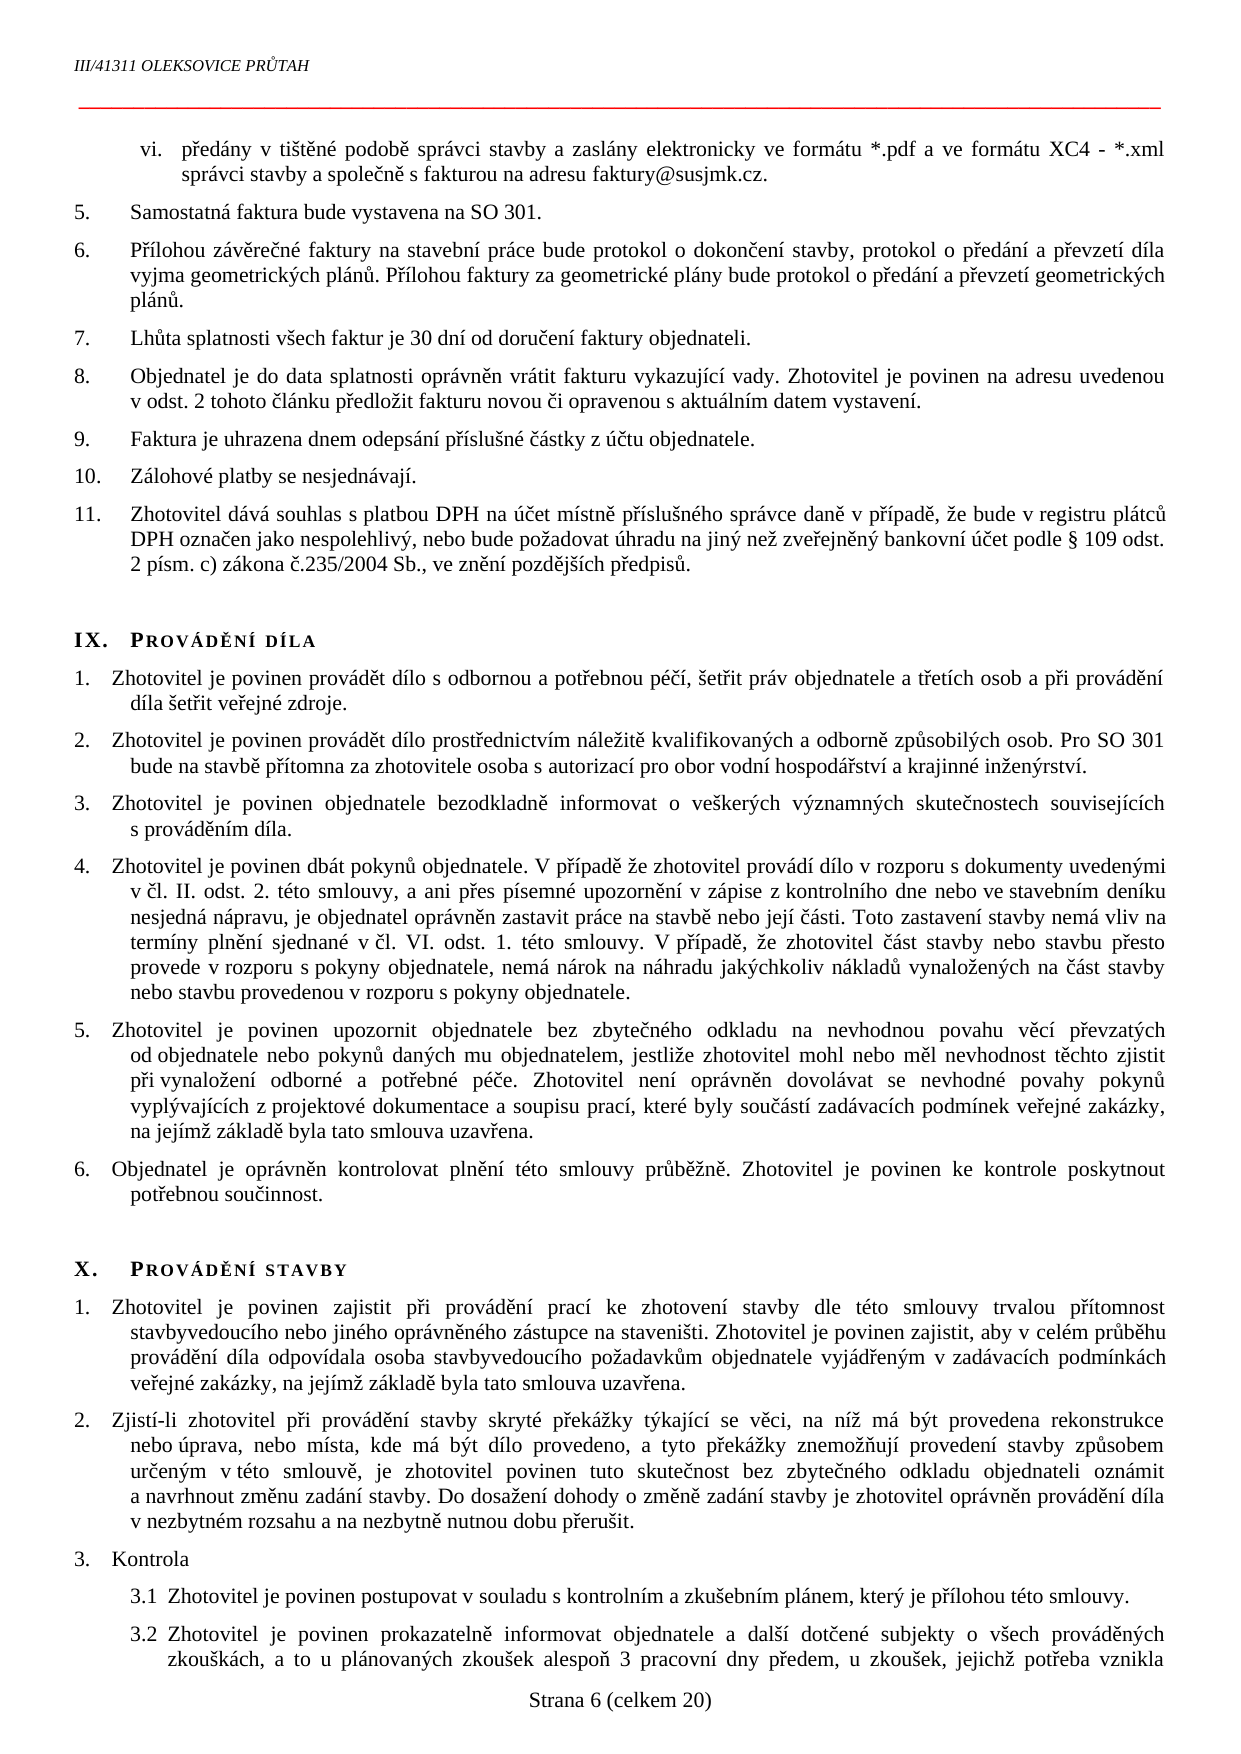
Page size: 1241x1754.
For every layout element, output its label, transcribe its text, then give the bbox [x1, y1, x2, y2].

list Přílohou závěrečné faktury na stavební práce bude protokol o dokončení stavby, protokol o předání a převzetí díla vyjma geometrických plánů. Přílohou faktury za geometrické plány bude protokol o předání a převzetí geometrických plánů. [74, 237, 1166, 312]
list Zhotovitel je povinen zajistit při provádění prací ke zhotovení stavby dle této smlouvy trvalou přítomnost stavbyvedoucího nebo jiného oprávněného zástupce na staveništi. Zhotovitel je povinen zajistit, aby v celém průběhu provádění díla odpovídala osoba stavbyvedoucího požadavkům objednatele vyjádřeným v zadávacích podmínkách veřejné zakázky, na jejímž základě byla tato smlouva uzavřena. [74, 1294, 1166, 1395]
list předány v tištěné podobě správci stavby a zaslány elektronicky ve formátu *.pdf a ve formátu XC4 - *.xml správci stavby a společně s fakturou na adresu faktury@susjmk.cz. [162, 136, 1166, 187]
list Zhotovitel je povinen dbát pokynů objednatele. V případě že zhotovitel provádí dílo v rozporu s dokumenty uvedenými v čl. II. odst. 2. této smlouvy, a ani přes písemné upozornění v zápise z kontrolního dne nebo ve stavebním deníku nesjedná nápravu, je objednatel oprávněn zastavit práce na stavbě nebo její části. Toto zastavení stavby nemá vliv na termíny plnění sjednané v čl. VI. odst. 1. této smlouvy. V případě, že zhotovitel část stavby nebo stavbu přesto provede v rozporu s pokyny objednatele, nemá nárok na náhradu jakýchkoliv nákladů vynaložených na část stavby nebo stavbu provedenou v rozporu s pokyny objednatele. [74, 853, 1166, 1004]
list Provádění stavby [74, 1256, 1166, 1281]
list Zhotovitel je povinen provádět dílo s odbornou a potřebnou péčí, šetřit práv objednatele a třetích osob a při provádění díla šetřit veřejné zdroje. [74, 664, 1166, 715]
list Provádění díla [74, 627, 1166, 652]
list Zálohové platby se nesjednávají. [74, 463, 1166, 488]
list Zhotovitel je povinen objednatele bezodkladně informovat o veškerých významných skutečnostech souvisejících s prováděním díla. [74, 790, 1166, 841]
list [130, 1621, 1166, 1672]
list Faktura je uhrazena dnem odepsání příslušné částky z účtu objednatele. [74, 426, 1166, 451]
list Kontrola [74, 1546, 1166, 1571]
list Zhotovitel je povinen upozornit objednatele bez zbytečného odkladu na nevhodnou povahu věcí převzatých od objednatele nebo pokynů daných mu objednatelem, jestliže zhotovitel mohl nebo měl nevhodnost těchto zjistit při vynaložení odborné a potřebné péče. Zhotovitel není oprávněn dovolávat se nevhodné povahy pokynů vyplývajících z projektové dokumentace a soupisu prací, které byly součástí zadávacích podmínek veřejné zakázky, na jejímž základě byla tato smlouva uzavřena. [74, 1017, 1166, 1143]
list Samostatná faktura bude vystavena na SO 301. [74, 199, 1166, 224]
list Objednatel je do data splatnosti oprávněn vrátit fakturu vykazující vady. Zhotovitel je povinen na adresu uvedenou v odst. 2 tohoto článku předložit fakturu novou či opravenou s aktuálním datem vystavení. [74, 363, 1166, 413]
list Objednatel je oprávněn kontrolovat plnění této smlouvy průběžně. Zhotovitel je povinen ke kontrole poskytnout potřebnou součinnost. [74, 1156, 1166, 1206]
list Zhotovitel dává souhlas s platbou DPH na účet místně příslušného správce daně v případě, že bude v registru plátců DPH označen jako nespolehlivý, nebo bude požadovat úhradu na jiný než zveřejněný bankovní účet podle § 109 odst. 2 písm. c) zákona č.235/2004 Sb., ve znění pozdějších předpisů. [74, 501, 1166, 577]
list Zhotovitel je povinen postupovat v souladu s kontrolním a zkušebním plánem, který je přílohou této smlouvy. [130, 1583, 1166, 1609]
list Zjistí-li zhotovitel při provádění stavby skryté překážky týkající se věci, na níž má být provedena rekonstrukce nebo úprava, nebo místa, kde má být dílo provedeno, a tyto překážky znemožňují provedení stavby způsobem určeným v této smlouvě, je zhotovitel povinen tuto skutečnost bez zbytečného odkladu objednateli oznámit a navrhnout změnu zadání stavby. Do dosažení dohody o změně zadání stavby je zhotovitel oprávněn provádění díla v nezbytném rozsahu a na nezbytně nutnou dobu přerušit. [74, 1407, 1166, 1533]
list Lhůta splatnosti všech faktur je 30 dní od doručení faktury objednateli. [74, 325, 1166, 350]
list Zhotovitel je povinen provádět dílo prostřednictvím náležitě kvalifikovaných a odborně způsobilých osob. Pro SO 301 bude na stavbě přítomna za zhotovitele osoba s autorizací pro obor vodní hospodářství a krajinné inženýrství. [74, 727, 1166, 778]
